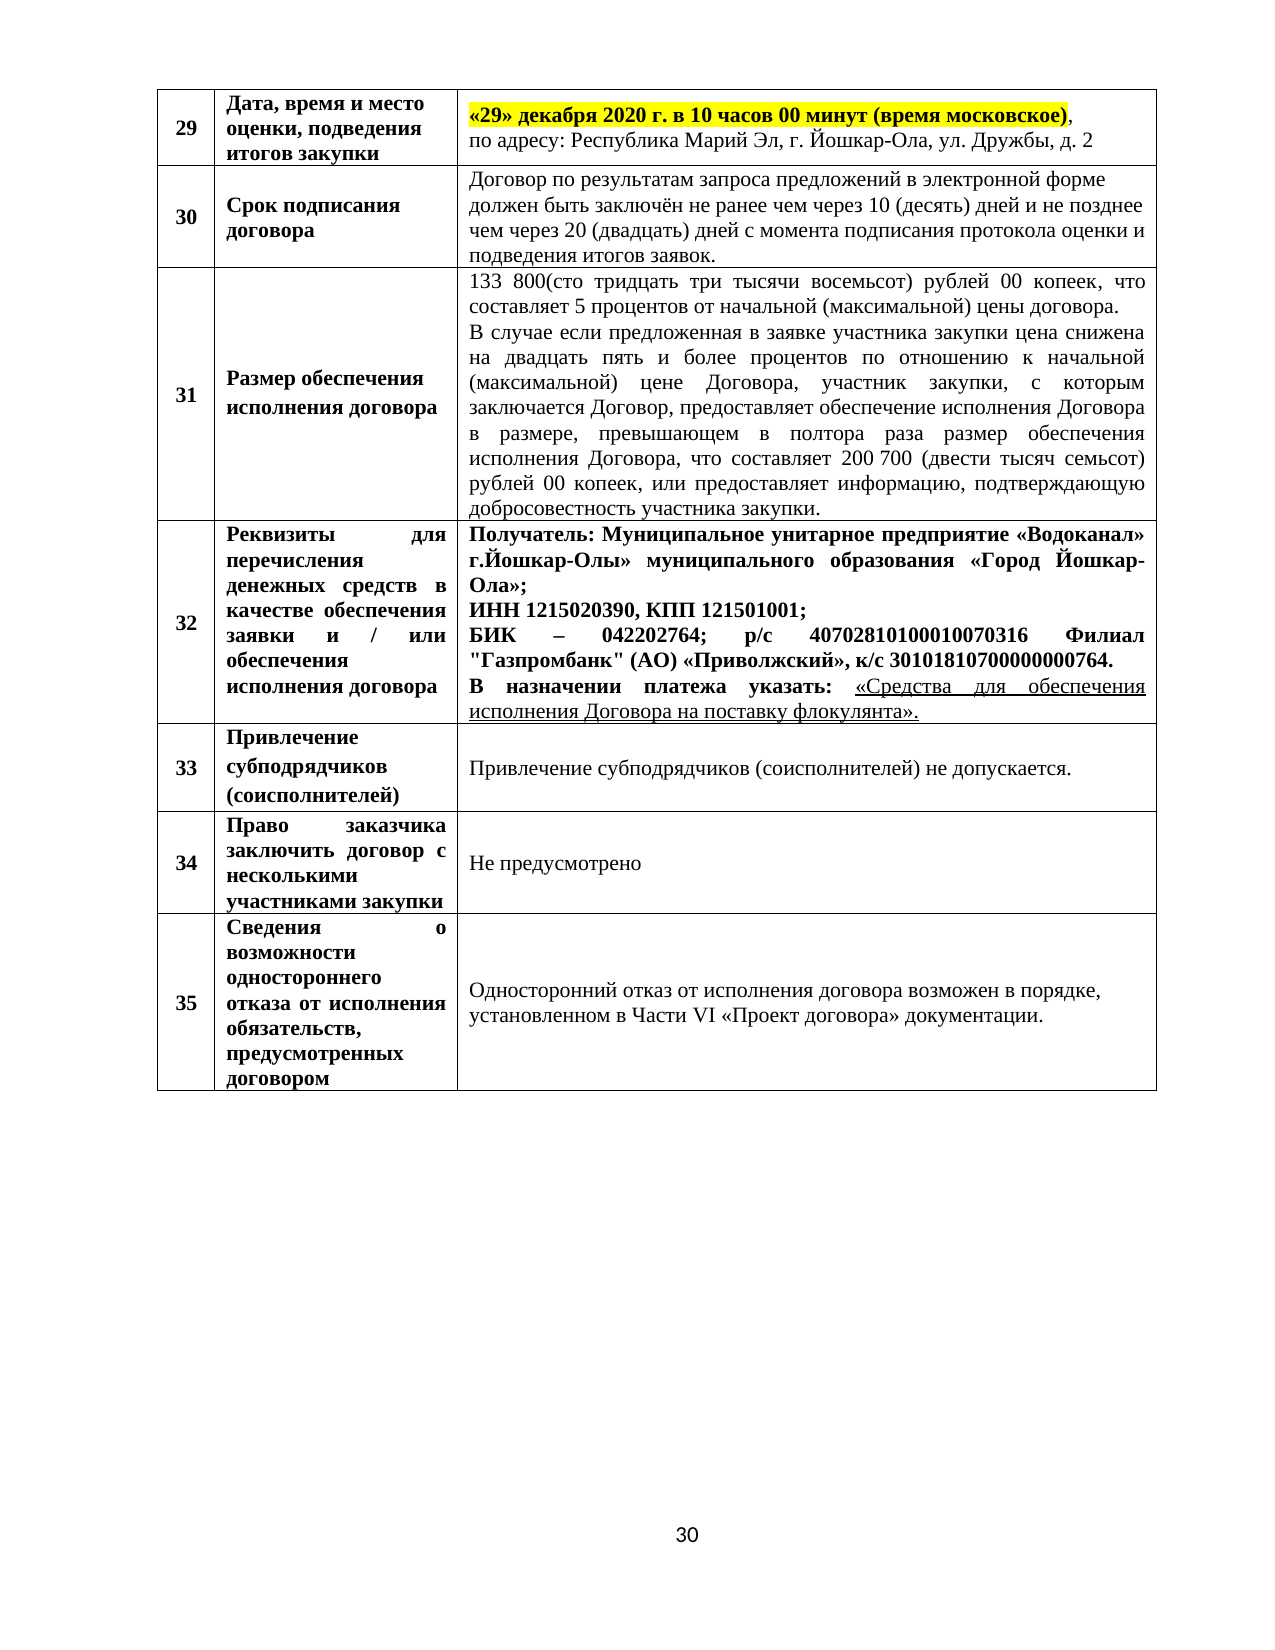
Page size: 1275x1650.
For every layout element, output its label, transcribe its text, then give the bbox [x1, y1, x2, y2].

table_cell Привлечение субподрядчиков (соисполнителей) [215, 724, 457, 811]
table_cell Дата, время и место оценки, подведения итогов закупки [215, 90, 457, 165]
table_cell 34 [158, 812, 214, 913]
table_cell Договор по результатам запроса предложений в электронной форме должен быть заключён не ранее чем через 10 (десять) дней и не позднее чем через 20 (двадцать) дней с момента подписания протокола оценки и подведения итогов заявок. [458, 166, 1156, 267]
table_cell 31 [158, 268, 214, 520]
table_cell Сведения о возможности одностороннего отказа от исполнения обязательств, предусмотренных договором [215, 914, 457, 1090]
table_cell 33 [158, 724, 214, 811]
table_cell Срок подписания договора [215, 166, 457, 267]
table_cell 32 [158, 521, 214, 723]
table_cell Размер обеспечения исполнения договора [215, 268, 457, 520]
table_cell 133 800(сто тридцать три тысячи восемьсот) рублей 00 копеек, что составляет 5 процентов от начальной (максимальной) цены договора. В случае если предложенная в заявке участника закупки цена снижена на двадцать пять и более процентов по отношению к начальной (максимальной) цене Договора, участник закупки, с которым заключается Договор, предоставляет обеспечение исполнения Договора в размере, превышающем в полтора раза размер обеспечения исполнения Договора, что составляет 200 700 (двести тысяч семьсот) рублей 00 копеек, или предоставляет информацию, подтверждающую добросовестность участника закупки. [458, 268, 1156, 520]
table_cell 35 [158, 914, 214, 1090]
table_cell 30 [158, 166, 214, 267]
table_cell Получатель: Муниципальное унитарное предприятие «Водоканал» г.Йошкар-Олы» муниципального образования «Город Йошкар-Ола»; ИНН 1215020390, КПП 121501001; БИК – 042202764; р/с 40702810100010070316 Филиал "Газпромбанк" (АО) «Приволжский», к/с 30101810700000000764. В назначении платежа указать: «Средства для обеспечения исполнения Договора на поставку флокулянта». [458, 521, 1156, 723]
table_cell Односторонний отказ от исполнения договора возможен в порядке, установленном в Части VI «Проект договора» документации. [458, 914, 1156, 1090]
table_cell «29» декабря 2020 г. в 10 часов 00 минут (время московское), по адресу: Республика Марий Эл, г. Йошкар-Ола, ул. Дружбы, д. 2 [458, 90, 1156, 165]
table_cell Привлечение субподрядчиков (соисполнителей) не допускается. [458, 724, 1156, 811]
table_cell Не предусмотрено [458, 812, 1156, 913]
table_cell Реквизиты для перечисления денежных средств в качестве обеспечения заявки и / или обеспечения исполнения договора [215, 521, 457, 723]
table_cell Право заказчика заключить договор с несколькими участниками закупки [215, 812, 457, 913]
table_cell 29 [158, 90, 214, 165]
